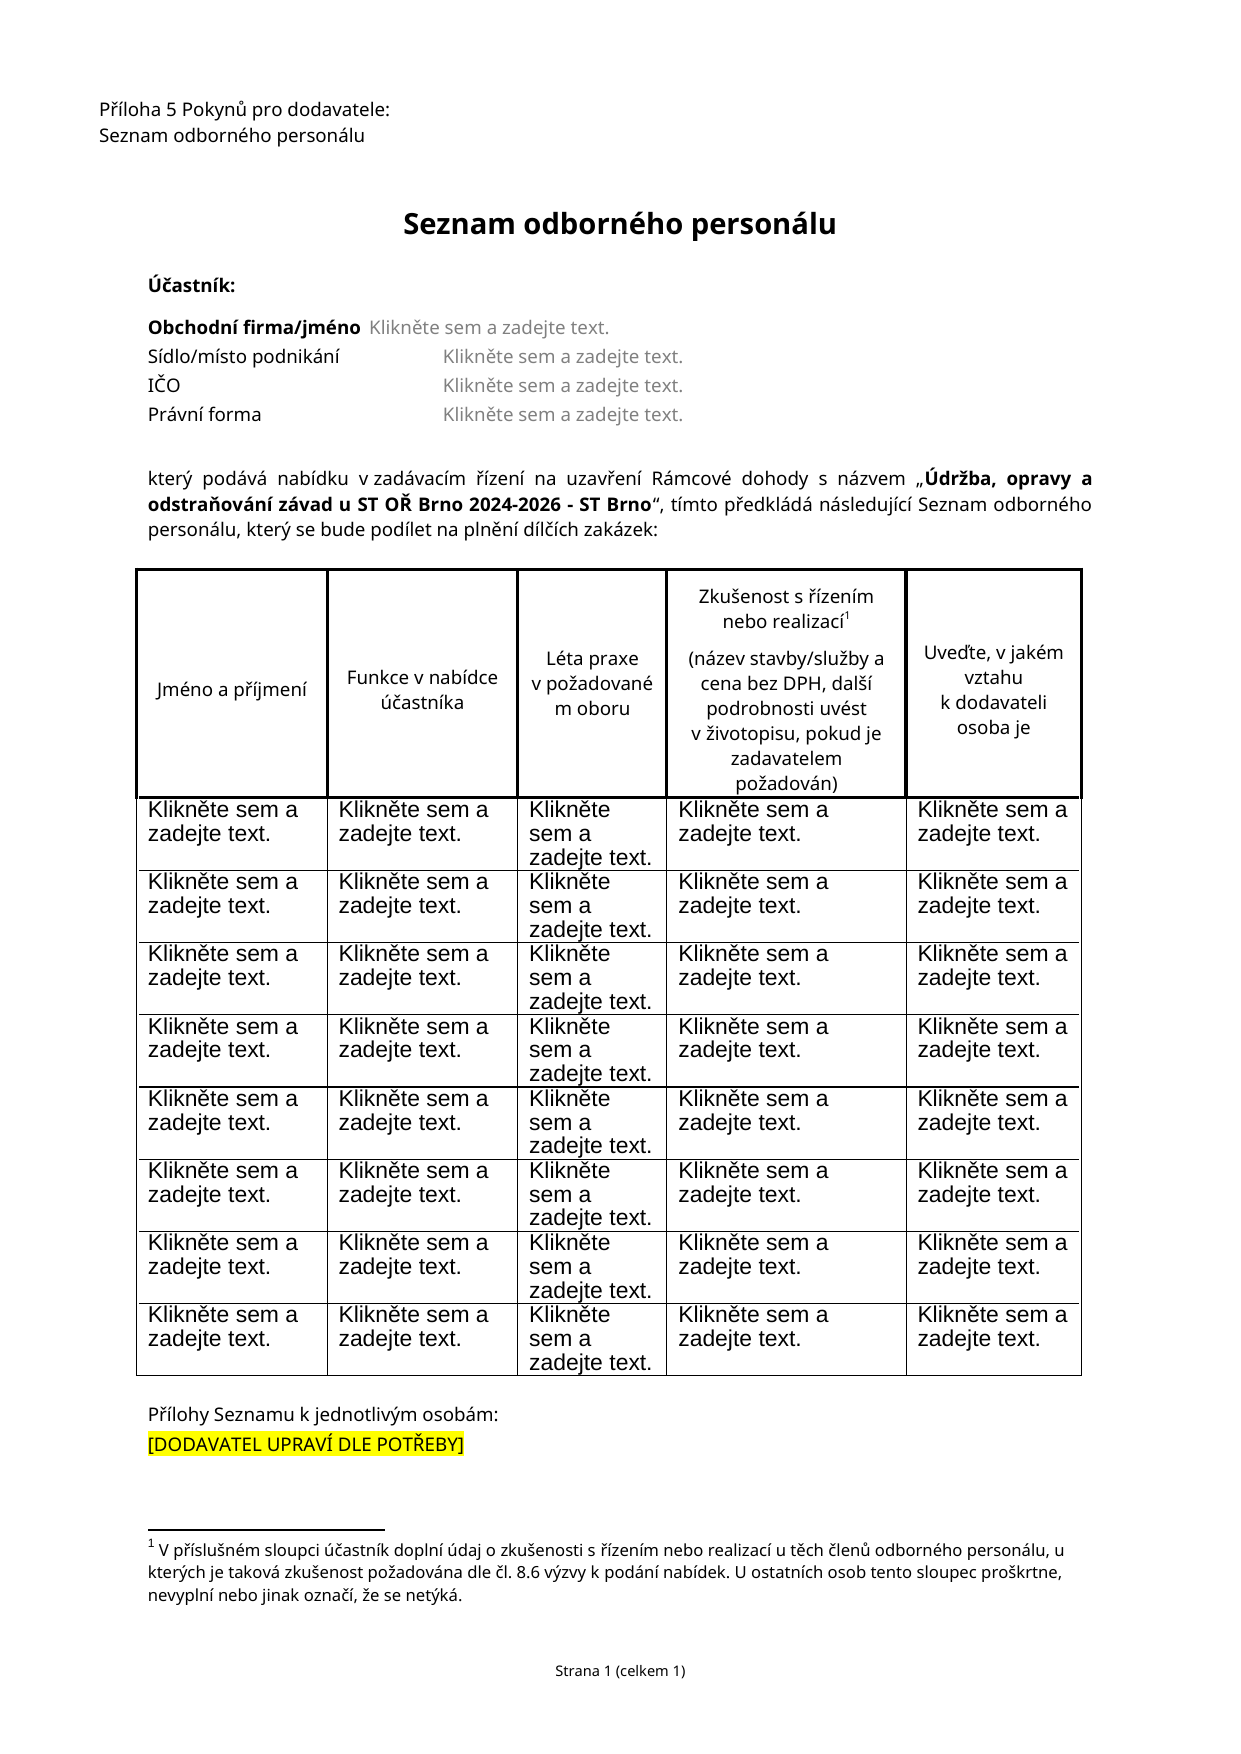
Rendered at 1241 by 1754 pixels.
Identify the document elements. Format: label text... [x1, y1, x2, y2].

table_header Zkušenost s řízením nebo realizací (název stavby/služby a cena bez DPH, další podrobnosti uvést v životopisu, pokud je zadavatelem požadován) [668, 571, 904, 796]
text Sídlo/místo podnikání [148, 340, 1093, 369]
table_header Uveďte, v jakém vztahu k dodavateli osoba je [908, 571, 1080, 796]
text Obchodní firma/jméno [148, 311, 1093, 340]
text Přílohy Seznamu k jednotlivým osobám: [148, 1402, 1093, 1427]
title Seznam odborného personálu [148, 203, 1093, 243]
text který podává nabídku v zadávacím řízení na uzavření Rámcové dohody s názvem „Údržba, opravy a odstraňování závad u ST OŘ Brno 2024-2026 - ST Brno“, tímto předkládá následující Seznam odborného personálu, který se bude podílet na plnění dílčích zakázek: [148, 465, 1093, 542]
table_header Léta praxe v požadovaném oboru [519, 571, 665, 796]
text Právní forma [148, 398, 1093, 427]
text IČO [148, 369, 1093, 398]
text [DODAVATEL UPRAVÍ DLE POTŘEBY] [148, 1427, 1092, 1456]
text Účastník: [148, 268, 1093, 299]
table_header Jméno a příjmení [138, 571, 326, 796]
table_header Funkce v nabídce účastníka [329, 571, 516, 796]
